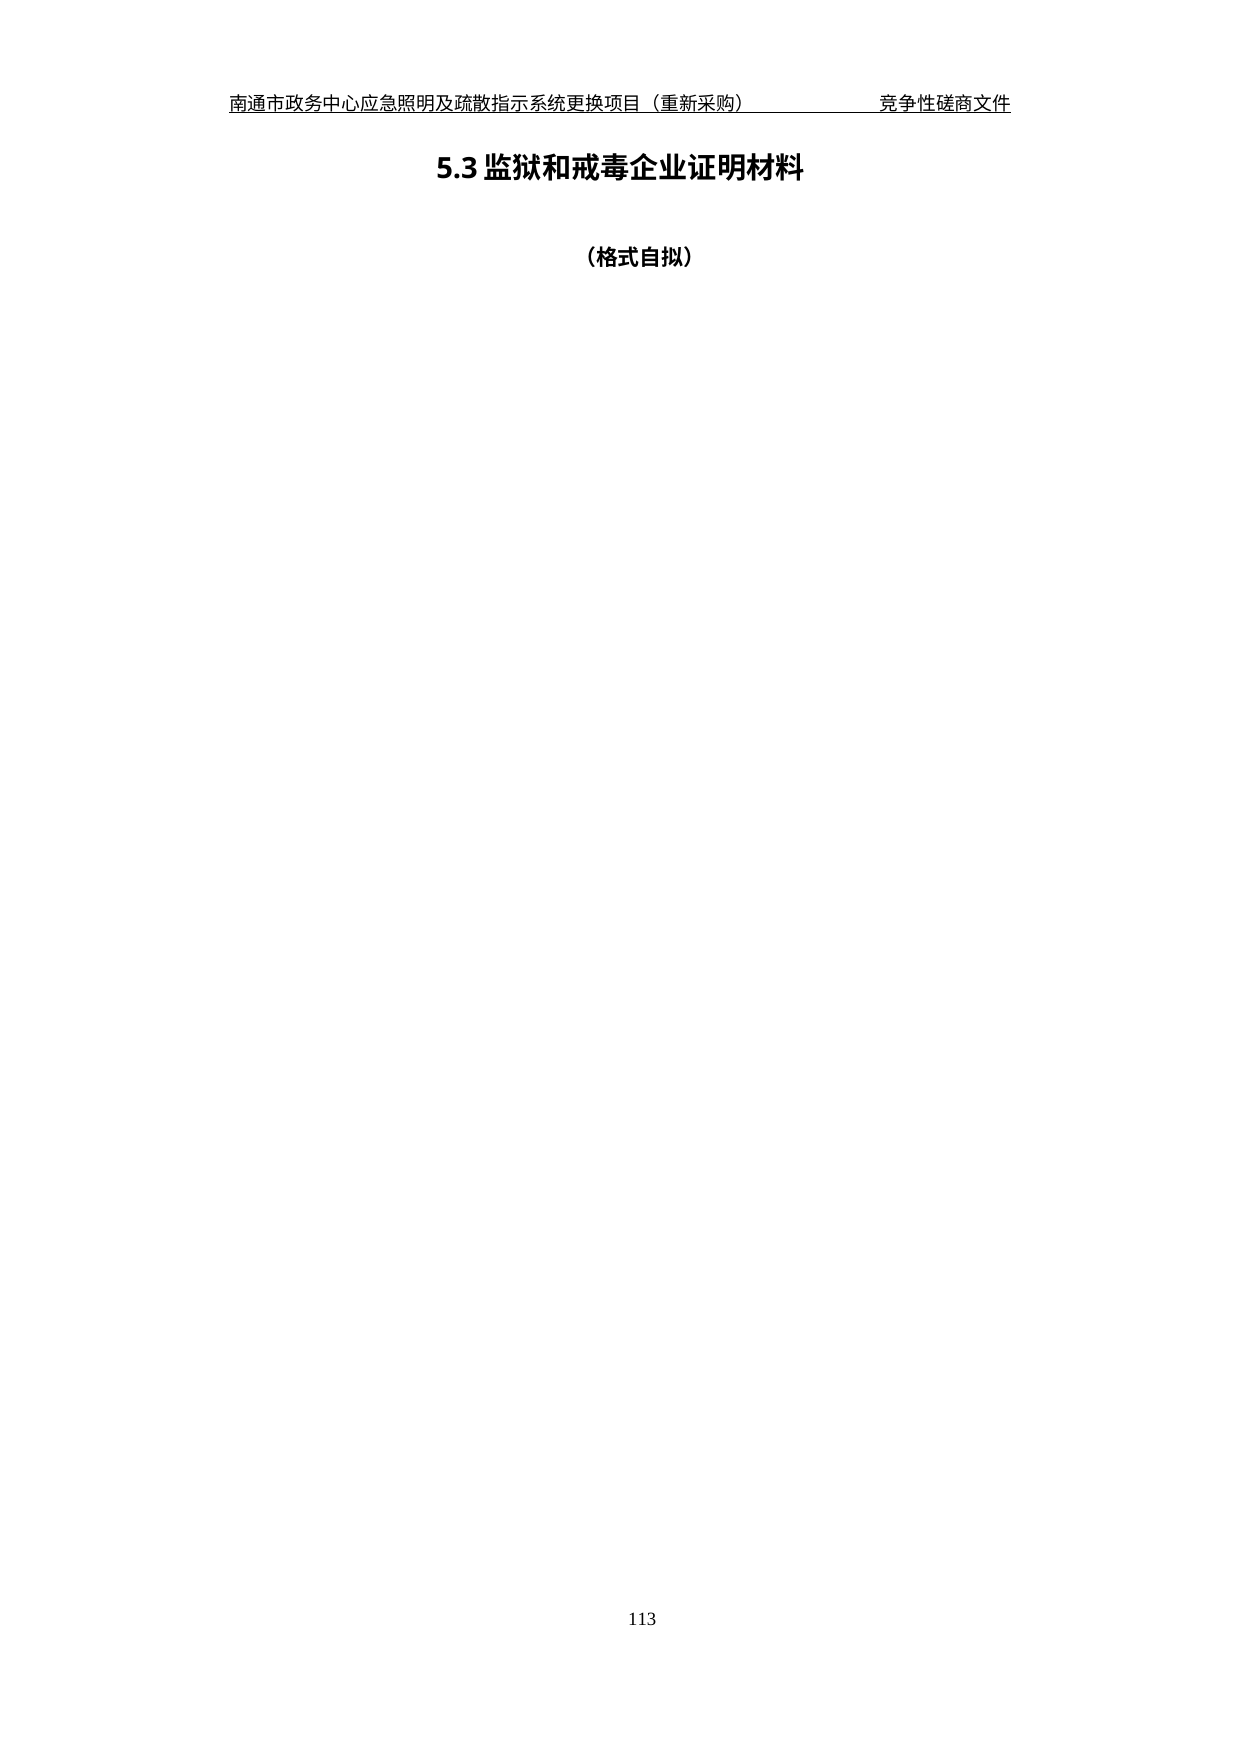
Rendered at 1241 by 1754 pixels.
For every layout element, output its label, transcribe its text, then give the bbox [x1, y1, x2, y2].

text 5.3监狱和戒毒企业证明材料 [142, 143, 1098, 187]
text （格式自拟） [142, 231, 1098, 274]
